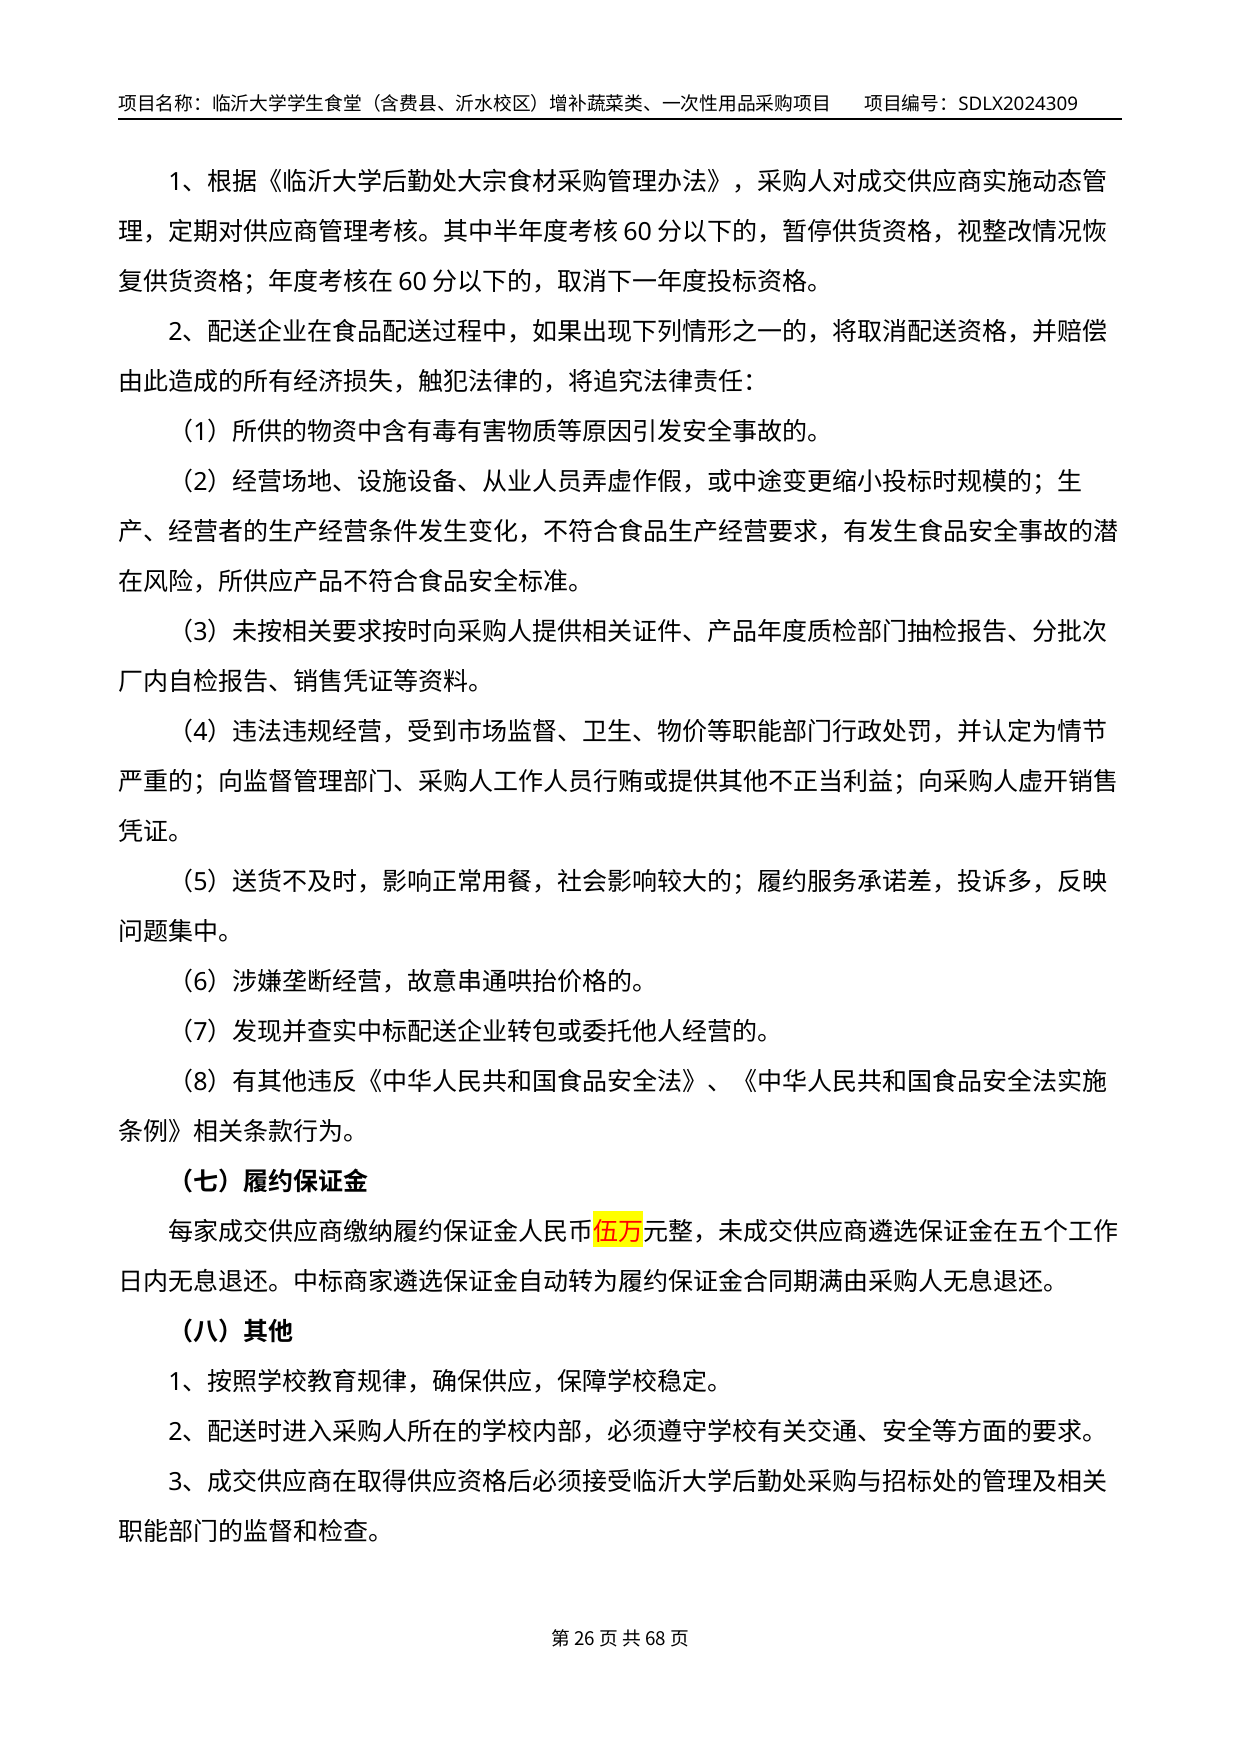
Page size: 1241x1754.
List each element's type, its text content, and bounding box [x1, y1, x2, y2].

text （7）发现并查实中标配送企业转包或委托他人经营的。 [118, 1000, 1122, 1050]
text （6）涉嫌垄断经营，故意串通哄抬价格的。 [118, 950, 1122, 1000]
text （8）有其他违反《中华人民共和国食品安全法》、《中华人民共和国食品安全法实施条例》相关条款行为。 [118, 1050, 1122, 1150]
text （2）经营场地、设施设备、从业人员弄虚作假，或中途变更缩小投标时规模的；生产、经营者的生产经营条件发生变化，不符合食品生产经营要求，有发生食品安全事故的潜在风险，所供应产品不符合食品安全标准。 [118, 450, 1122, 600]
text 2、配送时进入采购人所在的学校内部，必须遵守学校有关交通、安全等方面的要求。 [118, 1400, 1122, 1450]
text 每家成交供应商缴纳履约保证金人民币伍万元整，未成交供应商遴选保证金在五个工作日内无息退还。中标商家遴选保证金自动转为履约保证金合同期满由采购人无息退还。 [118, 1200, 1122, 1300]
text 1、根据《临沂大学后勤处大宗食材采购管理办法》，采购人对成交供应商实施动态管理，定期对供应商管理考核。其中半年度考核60分以下的，暂停供货资格，视整改情况恢复供货资格；年度考核在60分以下的，取消下一年度投标资格。 [118, 150, 1122, 300]
text （4）违法违规经营，受到市场监督、卫生、物价等职能部门行政处罚，并认定为情节严重的；向监督管理部门、采购人工作人员行贿或提供其他不正当利益；向采购人虚开销售凭证。 [118, 700, 1122, 850]
text 1、按照学校教育规律，确保供应，保障学校稳定。 [118, 1350, 1122, 1400]
text （3）未按相关要求按时向采购人提供相关证件、产品年度质检部门抽检报告、分批次厂内自检报告、销售凭证等资料。 [118, 600, 1122, 700]
text 2、配送企业在食品配送过程中，如果出现下列情形之一的，将取消配送资格，并赔偿由此造成的所有经济损失，触犯法律的，将追究法律责任： [118, 300, 1122, 400]
text （5）送货不及时，影响正常用餐，社会影响较大的；履约服务承诺差，投诉多，反映问题集中。 [118, 850, 1122, 950]
text （八）其他 [118, 1300, 1122, 1350]
text （七）履约保证金 [118, 1150, 1122, 1200]
text 3、成交供应商在取得供应资格后必须接受临沂大学后勤处采购与招标处的管理及相关职能部门的监督和检查。 [118, 1450, 1122, 1550]
text （1）所供的物资中含有毒有害物质等原因引发安全事故的。 [118, 400, 1122, 450]
